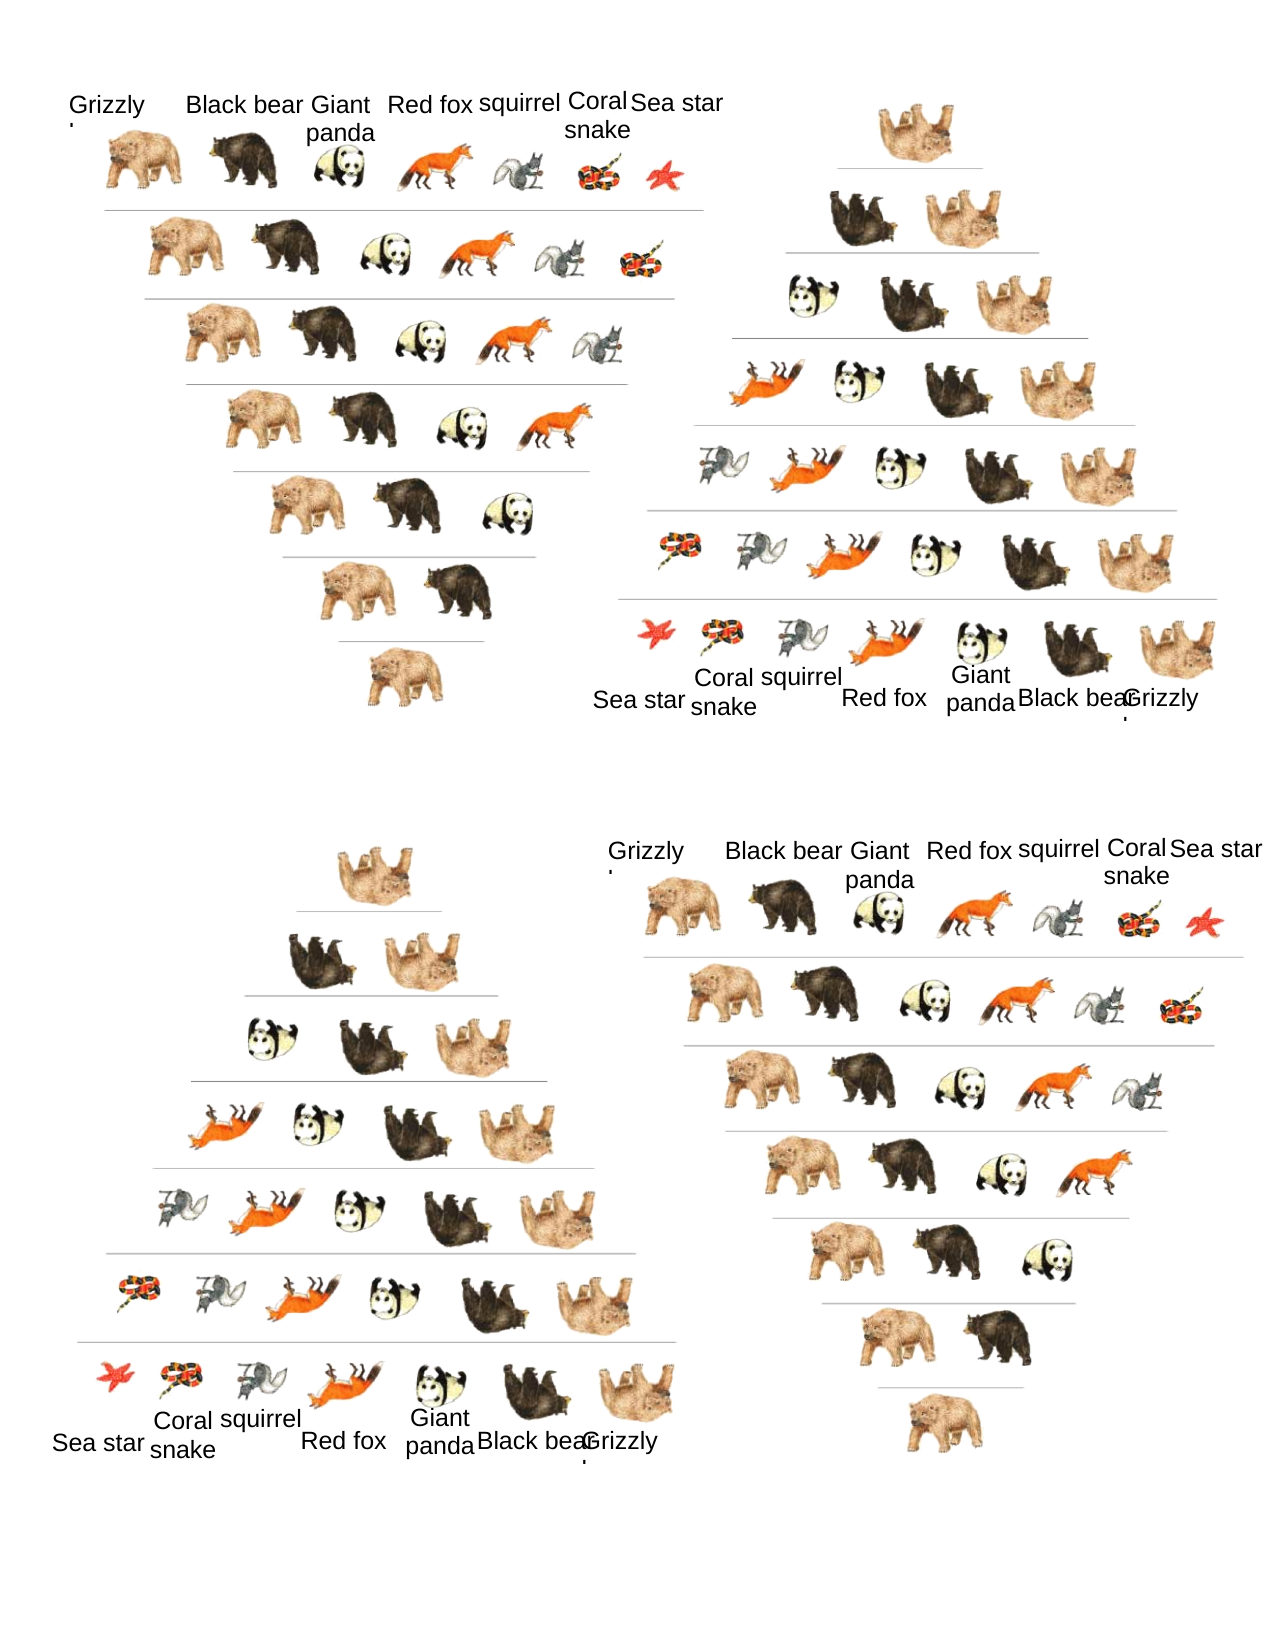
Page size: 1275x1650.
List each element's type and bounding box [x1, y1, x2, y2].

picture [1021, 691, 1029, 696]
picture [845, 691, 855, 696]
picture [480, 1434, 488, 1439]
picture [304, 1434, 314, 1439]
picture [92, 88, 1229, 723]
picture [77, 831, 1244, 1469]
